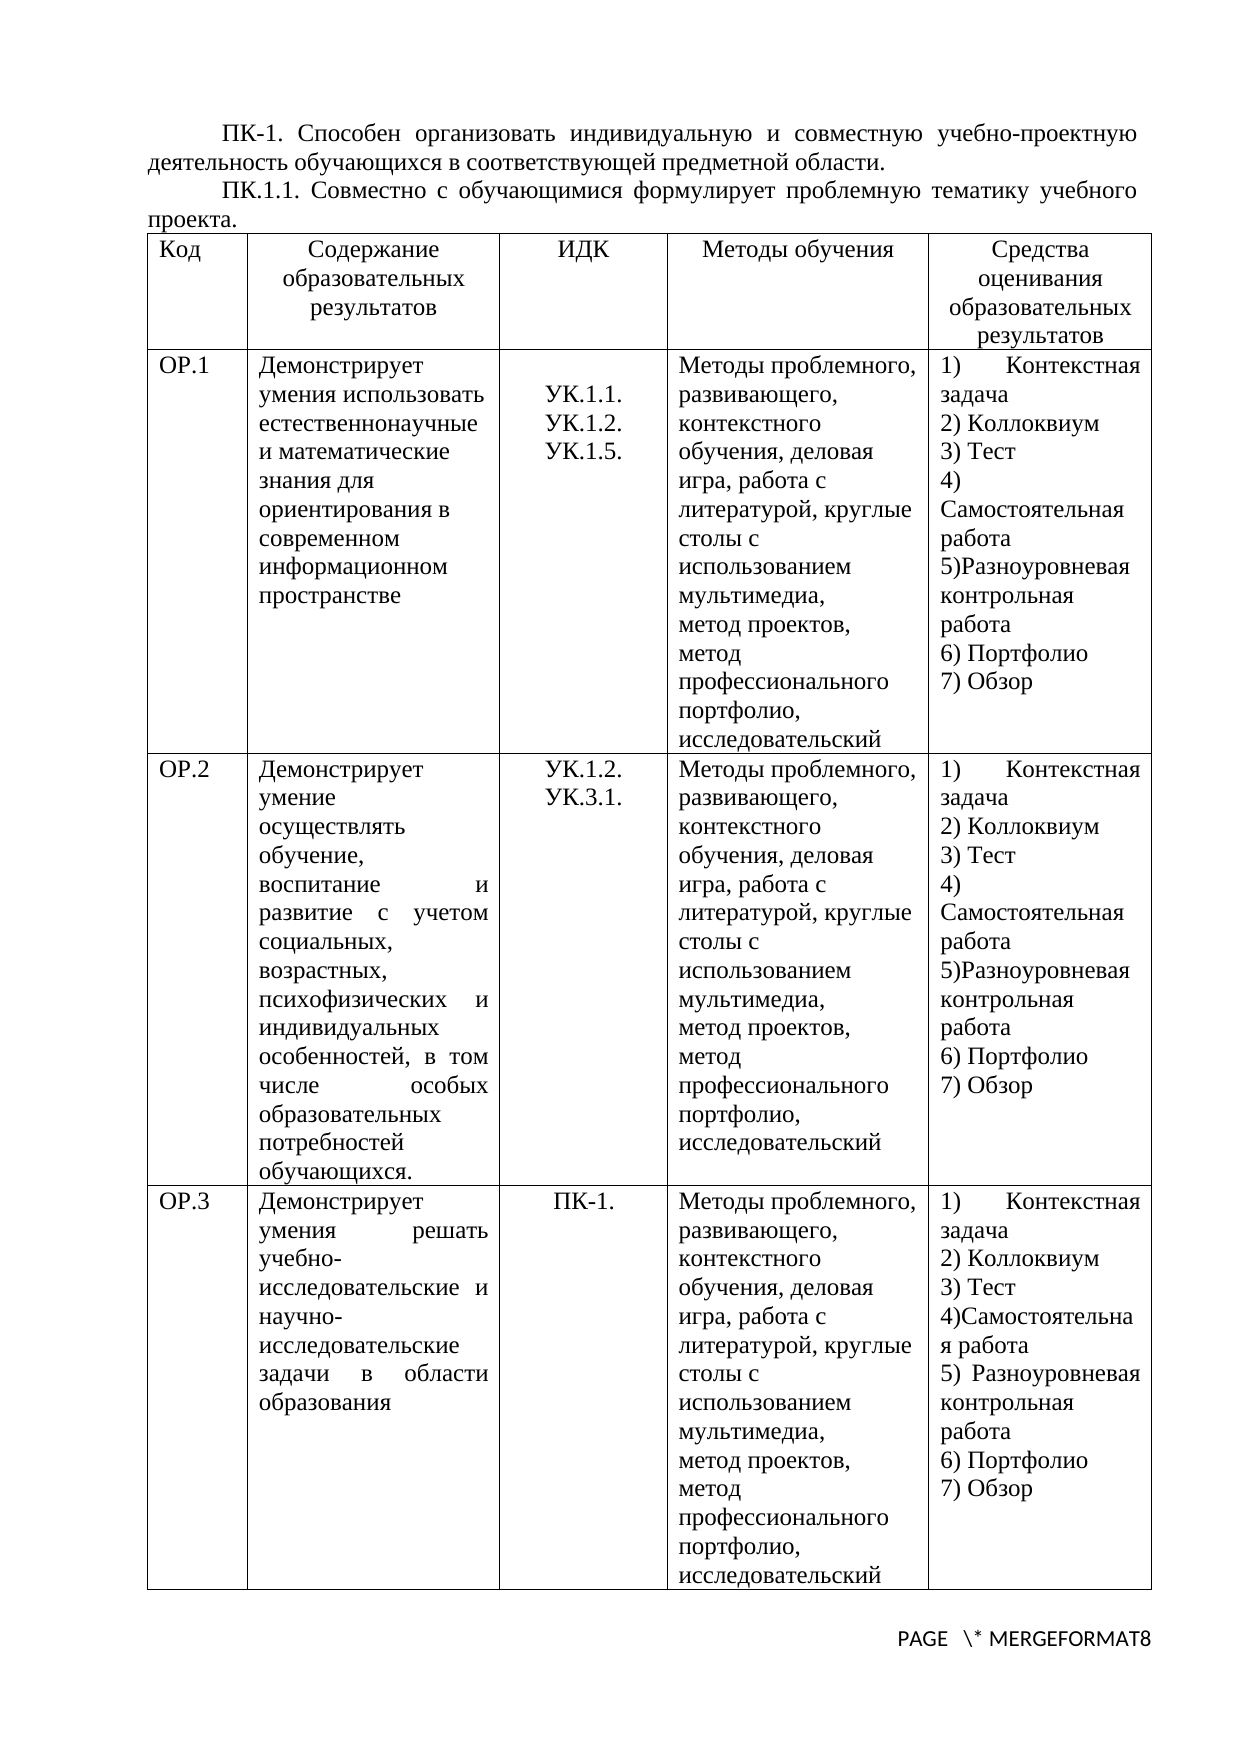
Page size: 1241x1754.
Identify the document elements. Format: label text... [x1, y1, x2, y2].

table_cell Методы проблемного, развивающего, контекстного обучения, деловая игра, работа с литературой, круглые столы с использованием мультимедиа, метод проектов, метод профессионального портфолио, исследовательский [668, 1186, 928, 1588]
table_header Код [148, 234, 247, 349]
table_cell 1) Контекстная задача 2) Коллоквиум 3) Тест 4) Самостоятельная работа 5)Разноуровневая контрольная работа 6) Портфолио 7) Обзор [929, 754, 1151, 1185]
table_cell ОР.2 [148, 754, 247, 1185]
table_cell Методы проблемного, развивающего, контекстного обучения, деловая игра, работа с литературой, круглые столы с использованием мультимедиа, метод проектов, метод профессионального портфолио, исследовательский [668, 754, 928, 1185]
table_cell УК.1.2. УК.3.1. [500, 754, 667, 1185]
table_cell Демонстрирует умение осуществлять обучение, воспитание и развитие с учетом социальных, возрастных, психофизических и индивидуальных особенностей, в том числе особых образовательных потребностей обучающихся. [248, 754, 499, 1185]
table_header ИДК [500, 234, 667, 349]
table_header Содержание образовательных результатов [248, 234, 499, 349]
table_header Средства оценивания образовательных результатов [929, 234, 1151, 349]
table_cell Демонстрирует умения решать учебно-исследовательские и научно-исследовательские задачи в области образования [248, 1186, 499, 1588]
table_cell ОР.3 [148, 1186, 247, 1588]
table_cell 1) Контекстная задача 2) Коллоквиум 3) Тест 4) Самостоятельная работа 5)Разноуровневая контрольная работа 6) Портфолио 7) Обзор [929, 350, 1151, 753]
text ПК-1. Способен организовать индивидуальную и совместную учебно-проектную деятельность обучающихся в соответствующей предметной области. [148, 118, 1138, 176]
table_cell ПК-1. [500, 1186, 667, 1588]
table_cell 1) Контекстная задача 2) Коллоквиум 3) Тест 4)Самостоятельная работа 5) Разноуровневая контрольная работа 6) Портфолио 7) Обзор [929, 1186, 1151, 1588]
text ПК.1.1. Совместно с обучающимися формулирует проблемную тематику учебного проекта. [148, 176, 1138, 233]
table_header Методы обучения [668, 234, 928, 349]
table_cell ОР.1 [148, 350, 247, 753]
table_cell Методы проблемного, развивающего, контекстного обучения, деловая игра, работа с литературой, круглые столы с использованием мультимедиа, метод проектов, метод профессионального портфолио, исследовательский [668, 350, 928, 753]
table_cell УК.1.1. УК.1.2. УК.1.5. [500, 350, 667, 753]
table_cell Демонстрирует умения использовать естественнонаучные и математические знания для ориентирования в современном информационном пространстве [248, 350, 499, 753]
